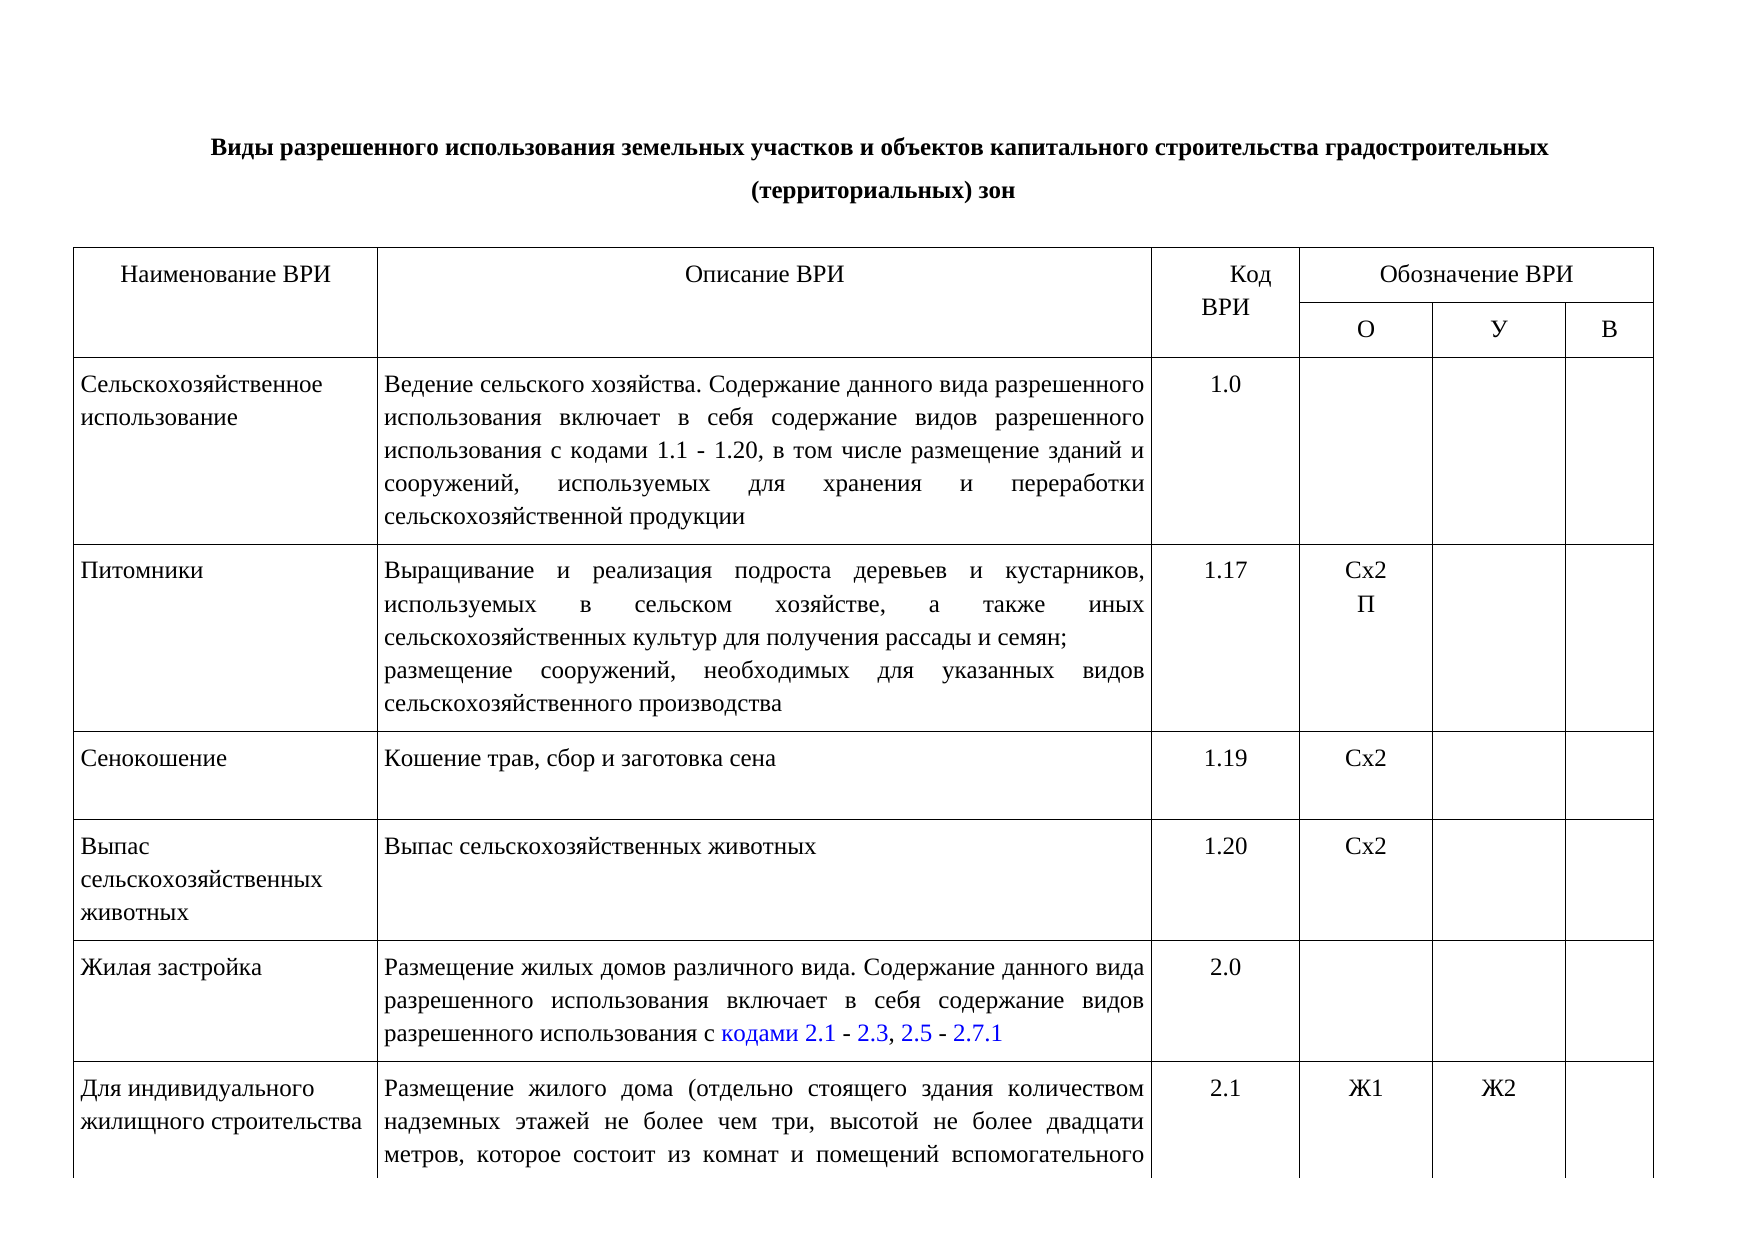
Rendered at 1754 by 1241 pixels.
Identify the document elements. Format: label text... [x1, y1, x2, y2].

table_cell Выращивание и реализация подроста деревьев и кустарников, используемых в сельском хозяйстве, а также иных сельскохозяйственных культур для получения рассады и семян; размещение сооружений, необходимых для указанных видов сельскохозяйственного производства [378, 545, 1151, 731]
table_cell Ж1 [1300, 1062, 1432, 1178]
table_cell [1300, 358, 1432, 544]
table_cell Выпас сельскохозяйственных животных [74, 820, 377, 940]
text (территориальных) зон [89, 175, 1671, 204]
table_cell [1566, 1062, 1653, 1178]
table_cell 2.1 [1152, 1062, 1299, 1178]
table_cell [1566, 732, 1653, 819]
table_header Код ВРИ [1152, 248, 1299, 357]
table_header Наименование ВРИ [74, 248, 377, 357]
table_cell 1.17 [1152, 545, 1299, 731]
table_cell Ж2 [1433, 1062, 1565, 1178]
table_cell [1433, 941, 1565, 1061]
table_cell В [1566, 303, 1653, 357]
table_cell Сх2 [1300, 732, 1432, 819]
table_cell [1566, 545, 1653, 731]
table_header Описание ВРИ [378, 248, 1151, 357]
table_cell Ведение сельского хозяйства. Содержание данного вида разрешенного использования включает в себя содержание видов разрешенного использования с кодами 1.1 - 1.20, в том числе размещение зданий и сооружений, используемых для хранения и переработки сельскохозяйственной продукции [378, 358, 1151, 544]
table_cell [1433, 358, 1565, 544]
table_header Обозначение ВРИ [1300, 248, 1653, 302]
table_cell [1566, 358, 1653, 544]
table_cell Кошение трав, сбор и заготовка сена [378, 732, 1151, 819]
table_cell 2.0 [1152, 941, 1299, 1061]
table_cell У [1433, 303, 1565, 357]
table_cell 1.19 [1152, 732, 1299, 819]
table_cell Выпас сельскохозяйственных животных [378, 820, 1151, 940]
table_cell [74, 1062, 377, 1178]
table_cell Питомники [74, 545, 377, 731]
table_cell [378, 1062, 1151, 1178]
table_cell [1433, 545, 1565, 731]
table_cell [1300, 941, 1432, 1061]
table_cell 1.20 [1152, 820, 1299, 940]
table_cell Сх2 П [1300, 545, 1432, 731]
table_cell [1566, 941, 1653, 1061]
table_cell Сельскохозяйственное использование [74, 358, 377, 544]
table_cell [1433, 732, 1565, 819]
table_cell Размещение жилых домов различного вида. Содержание данного вида разрешенного использования включает в себя содержание видов разрешенного использования с кодами 2.1 - 2.3, 2.5 - 2.7.1 [378, 941, 1151, 1061]
table_cell О [1300, 303, 1432, 357]
table_cell Сх2 [1300, 820, 1432, 940]
text Виды разрешенного использования земельных участков и объектов капитального строительства градостроительных [89, 132, 1671, 161]
table_cell [1566, 820, 1653, 940]
table_cell 1.0 [1152, 358, 1299, 544]
table_cell Сенокошение [74, 732, 377, 819]
table_cell Жилая застройка [74, 941, 377, 1061]
table_cell [1433, 820, 1565, 940]
